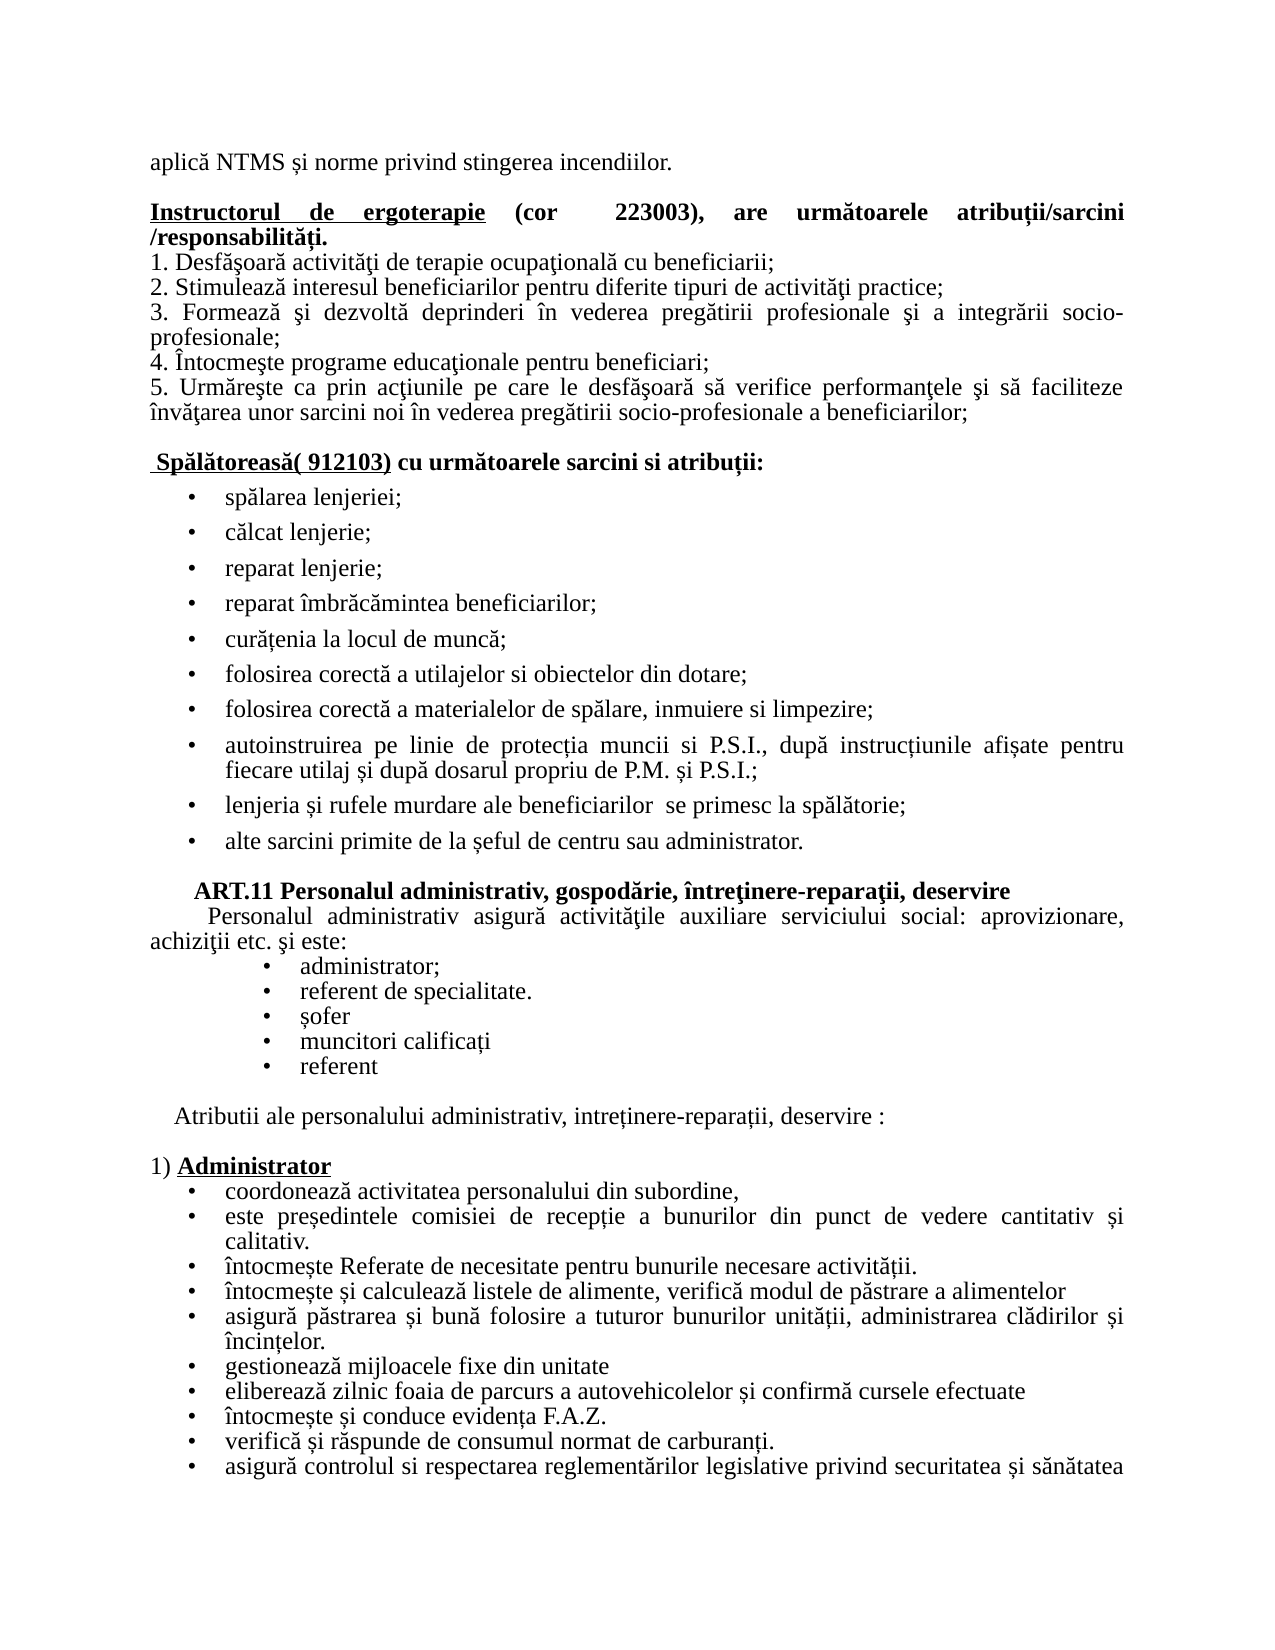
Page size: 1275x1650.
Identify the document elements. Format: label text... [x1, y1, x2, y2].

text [150, 150, 1125, 175]
text Instructorul de ergoterapie (cor 223003), are următoarele atribuții/sarcini /responsabilități. [150, 200, 1125, 250]
list șofer [262, 1004, 1125, 1029]
list este președintele comisiei de recepție a bunurilor din punct de vedere cantitativ și calitativ. [187, 1204, 1125, 1254]
list curățenia la locul de muncă; [187, 627, 1125, 652]
list alte sarcini primite de la șeful de centru sau administrator. [187, 829, 1125, 854]
list întocmește și calculează listele de alimente, verifică modul de păstrare a alimentelor [187, 1279, 1125, 1304]
list lenjeria și rufele murdare ale beneficiarilor se primesc la spălătorie; [187, 794, 1125, 819]
list gestionează mijloacele fixe din unitate [187, 1354, 1125, 1379]
list muncitori calificați [262, 1029, 1125, 1054]
text 5. Urmăreşte ca prin acţiunile pe care le desfăşoară să verifice performanţele şi să faciliteze învăţarea unor sarcini noi în vederea pregătirii socio-profesionale a beneficiarilor; [150, 375, 1125, 425]
list asigură păstrarea și bună folosire a tuturor bunurilor unității, administrarea clădirilor și încințelor. [187, 1304, 1125, 1354]
text Spălătoreasă( 912103) cu următoarele sarcini si atribuții: [150, 450, 1125, 475]
list călcat lenjerie; [187, 521, 1125, 546]
list eliberează zilnic foaia de parcurs a autovehicolelor și confirmă cursele efectuate [187, 1379, 1125, 1404]
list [187, 1454, 1125, 1479]
text 1. Desfăşoară activităţi de terapie ocupaţională cu beneficiarii; [150, 250, 1125, 275]
list referent de specialitate. [262, 979, 1125, 1004]
text 3. Formează şi dezvoltă deprinderi în vederea pregătirii profesionale şi a integrării socio-profesionale; [150, 300, 1125, 350]
list întocmește și conduce evidența F.A.Z. [187, 1404, 1125, 1429]
text Atributii ale personalului administrativ, intreținere-reparații, deservire : [150, 1104, 1125, 1129]
list întocmește Referate de necesitate pentru bunurile necesare activității. [187, 1254, 1125, 1279]
text 1) Administrator [150, 1154, 1125, 1179]
list autoinstruirea pe linie de protecția muncii si P.S.I., după instrucțiunile afișate pentru fiecare utilaj și după dosarul propriu de P.M. și P.S.I.; [187, 733, 1125, 783]
list referent [262, 1054, 1125, 1079]
text 2. Stimulează interesul beneficiarilor pentru diferite tipuri de activităţi practice; [150, 275, 1125, 300]
text ART.11 Personalul administrativ, gospodărie, întreţinere-reparaţii, deservire [150, 879, 1125, 904]
list reparat îmbrăcămintea beneficiarilor; [187, 592, 1125, 617]
text 4. Întocmeşte programe educaţionale pentru beneficiari; [150, 350, 1125, 375]
list reparat lenjerie; [187, 556, 1125, 581]
list folosirea corectă a utilajelor si obiectelor din dotare; [187, 662, 1125, 687]
list folosirea corectă a materialelor de spălare, inmuiere si limpezire; [187, 698, 1125, 723]
text Personalul administrativ asigură activităţile auxiliare serviciului social: aprovizionare, achiziţii etc. şi este: [150, 904, 1125, 954]
list coordonează activitatea personalului din subordine, [187, 1179, 1125, 1204]
list administrator; [262, 954, 1125, 979]
list verifică și răspunde de consumul normat de carburanți. [187, 1429, 1125, 1454]
list spălarea lenjeriei; [187, 485, 1125, 510]
